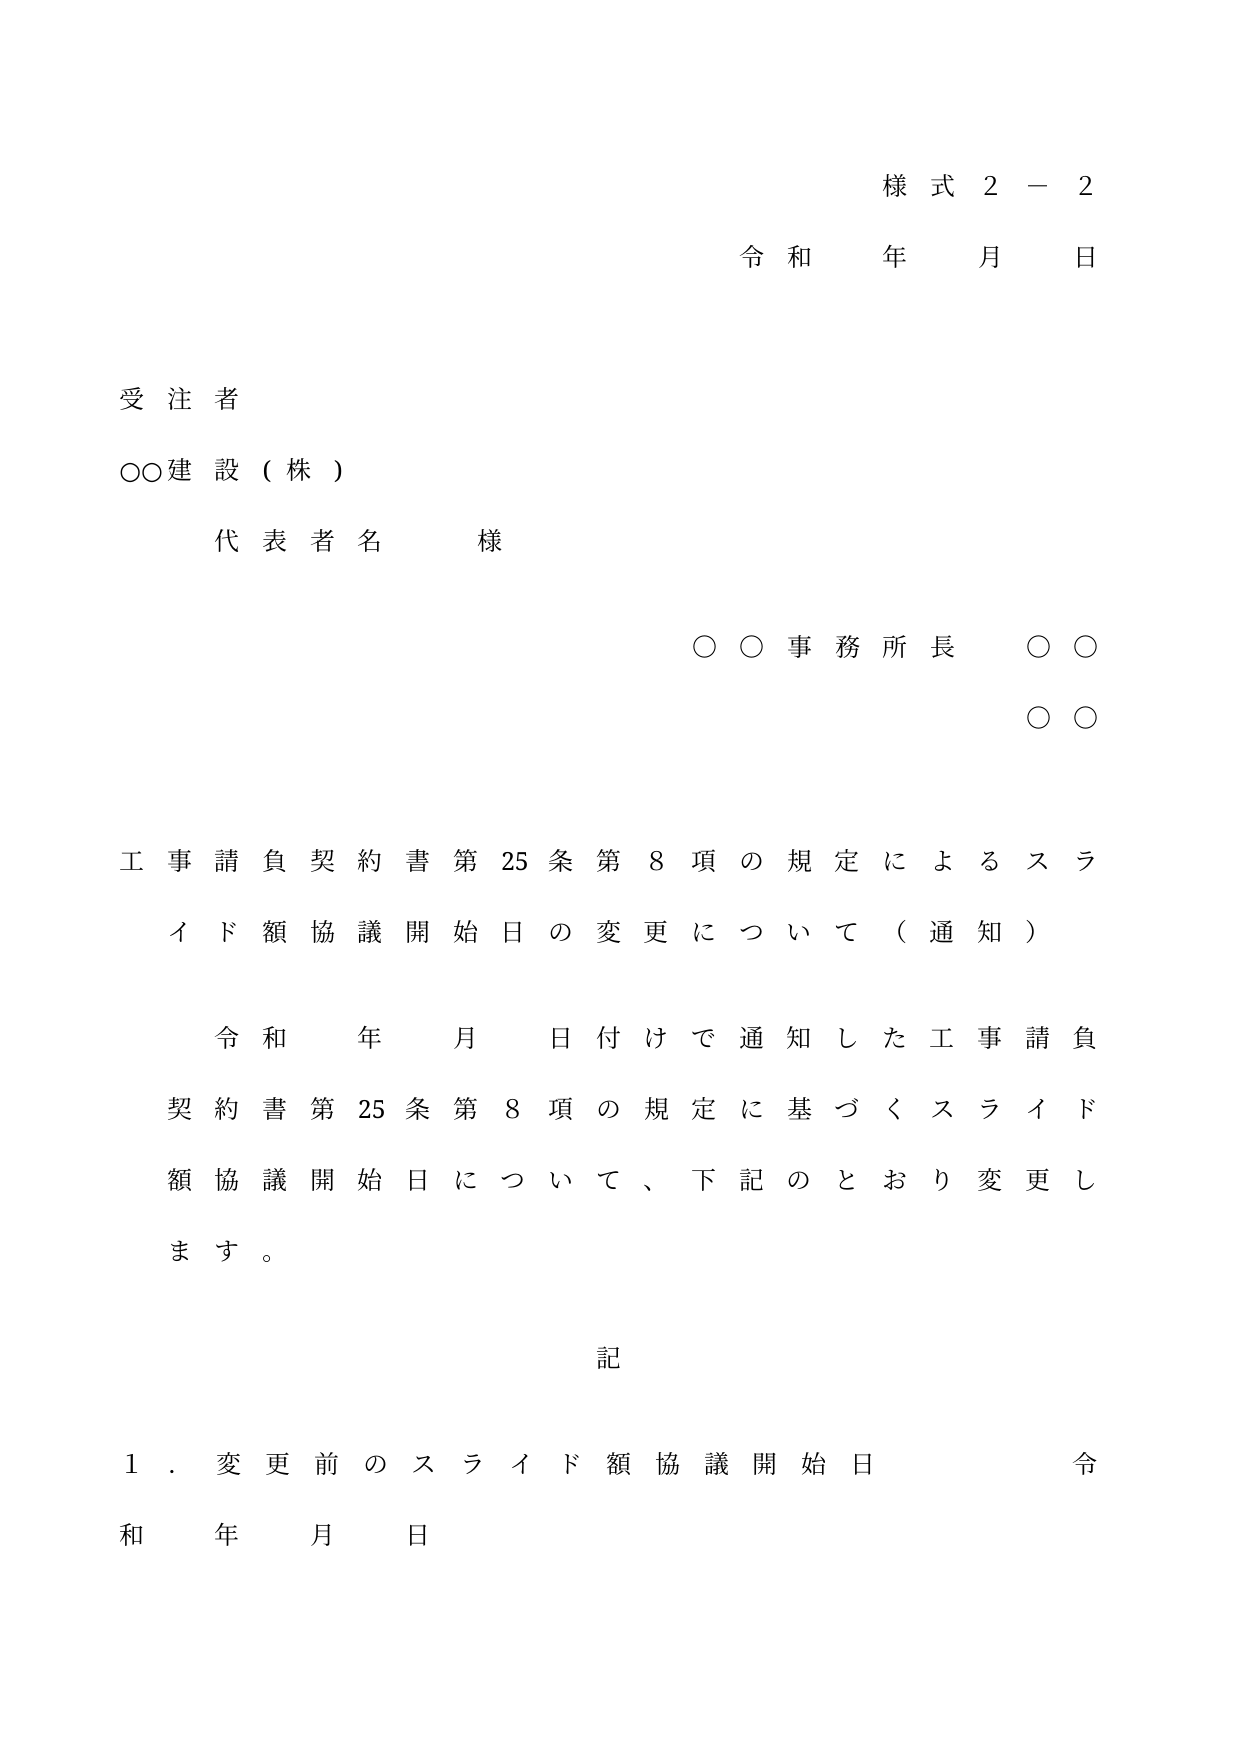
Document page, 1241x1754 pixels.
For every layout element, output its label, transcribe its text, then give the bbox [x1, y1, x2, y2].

text 令和 年 月 日付けで通知した工事請負契約書第25条第８項の規定に基づくスライド額協議開始日について、下記のとおり変更します。 [149, 1001, 1121, 1285]
text １．変更前のスライド額協議開始日 令和 年 月 日 [119, 1427, 1121, 1569]
text 代表者名 様 [119, 504, 1121, 575]
text 受注者 [119, 362, 1121, 433]
text 記 [119, 1321, 1121, 1392]
text 様式２－２ [119, 149, 1121, 220]
text 令和 年 月 日 [119, 220, 1121, 291]
text ○○建設(株) [119, 433, 1121, 504]
text 〇〇事務所長 〇〇 〇〇 [681, 611, 1121, 753]
text 工事請負契約書第25条第８項の規定によるスライド額協議開始日の変更について（通知） [119, 824, 1121, 966]
